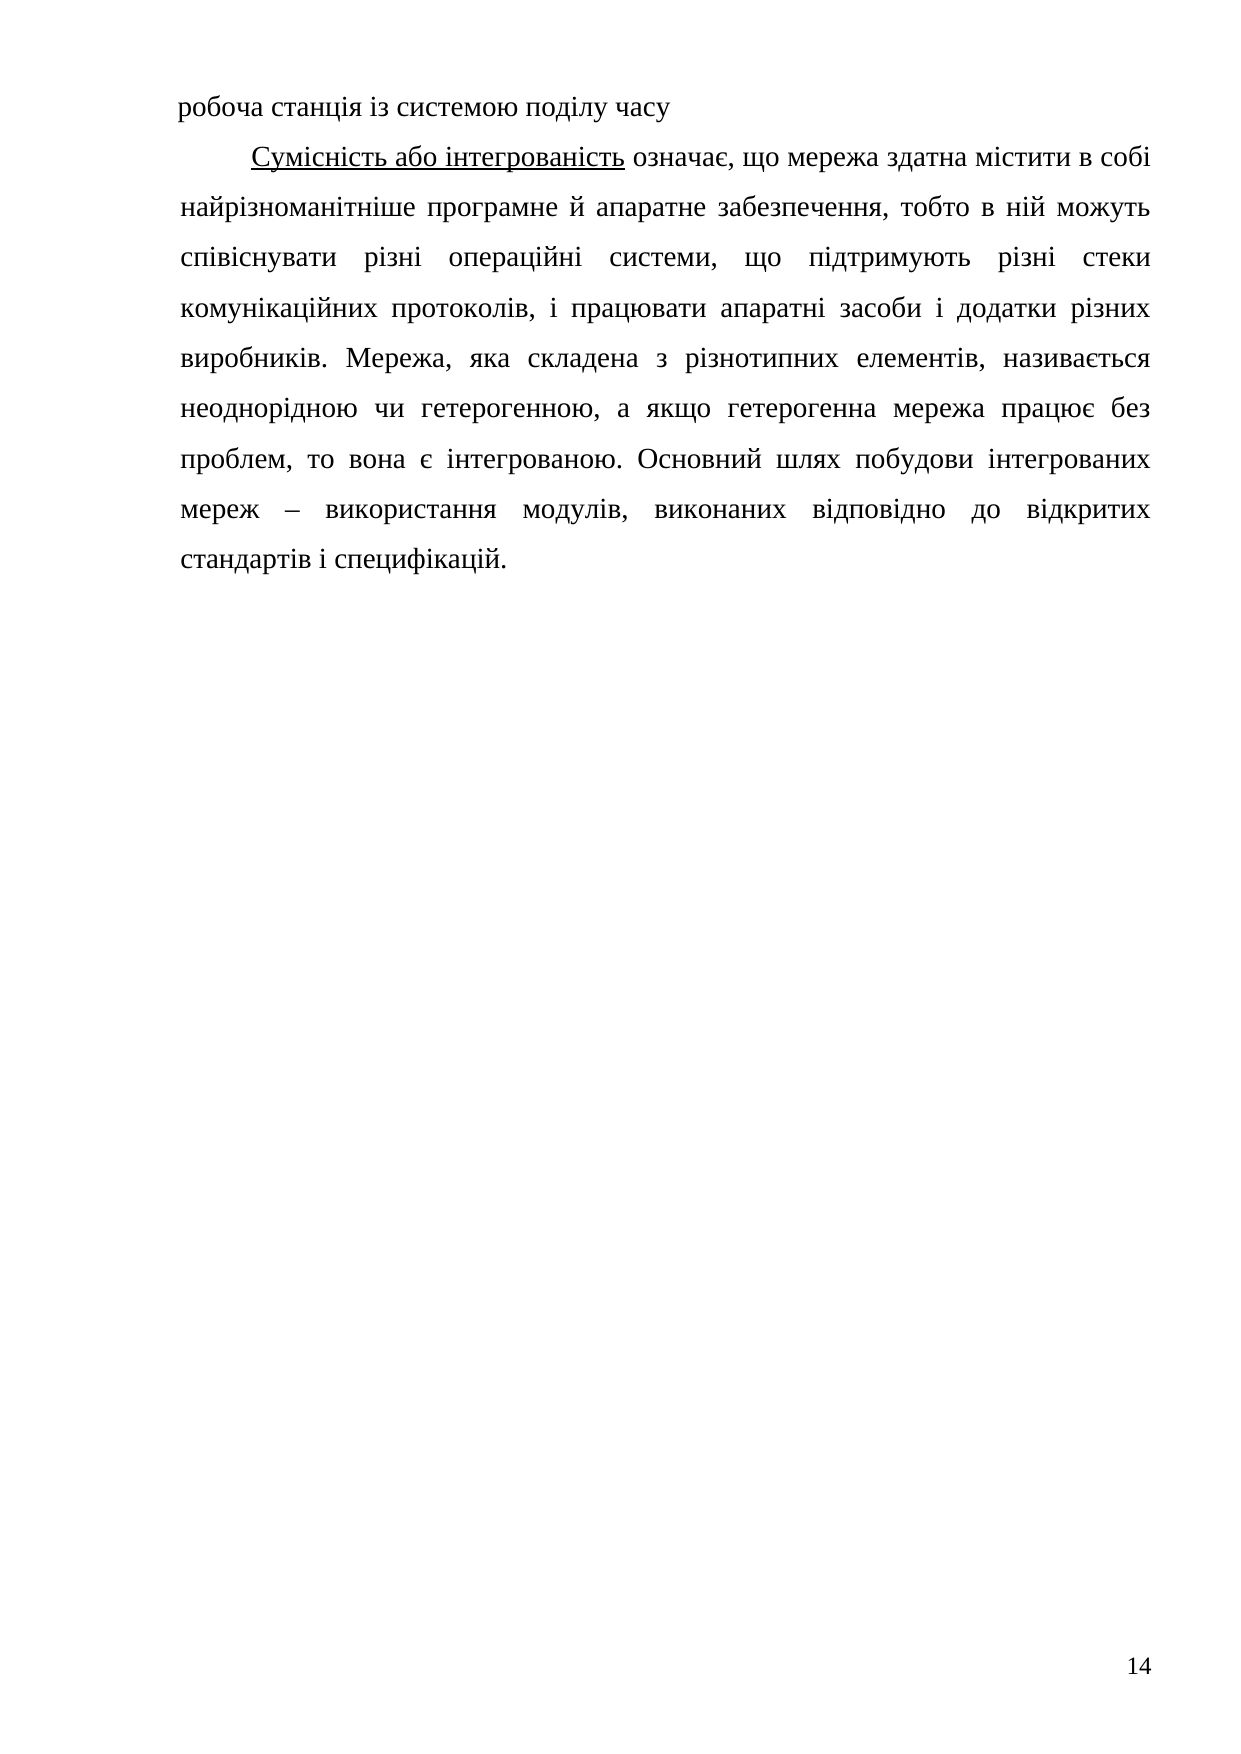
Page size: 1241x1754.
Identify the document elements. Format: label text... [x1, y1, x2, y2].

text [177, 89, 1152, 122]
subtitle Сумісність або інтегрованість означає, що мережа здатна містити в собі найрізноманітніше програмне й апаратне забезпечення, тобто в ній можуть співіснувати різні операційні системи, що підтримують різні стеки комунікаційних протоколів, і працювати апаратні засоби і додатки різних виробників. Мережа, яка складена з різнотипних елементів, називається неоднорідною чи гетерогенною, а якщо гетерогенна мережа працює без проблем, то вона є інтегрованою. Основний шлях побудови інтегрованих мереж – використання модулів, виконаних відповідно до відкритих стандартів і специфікацій. [180, 139, 1152, 575]
